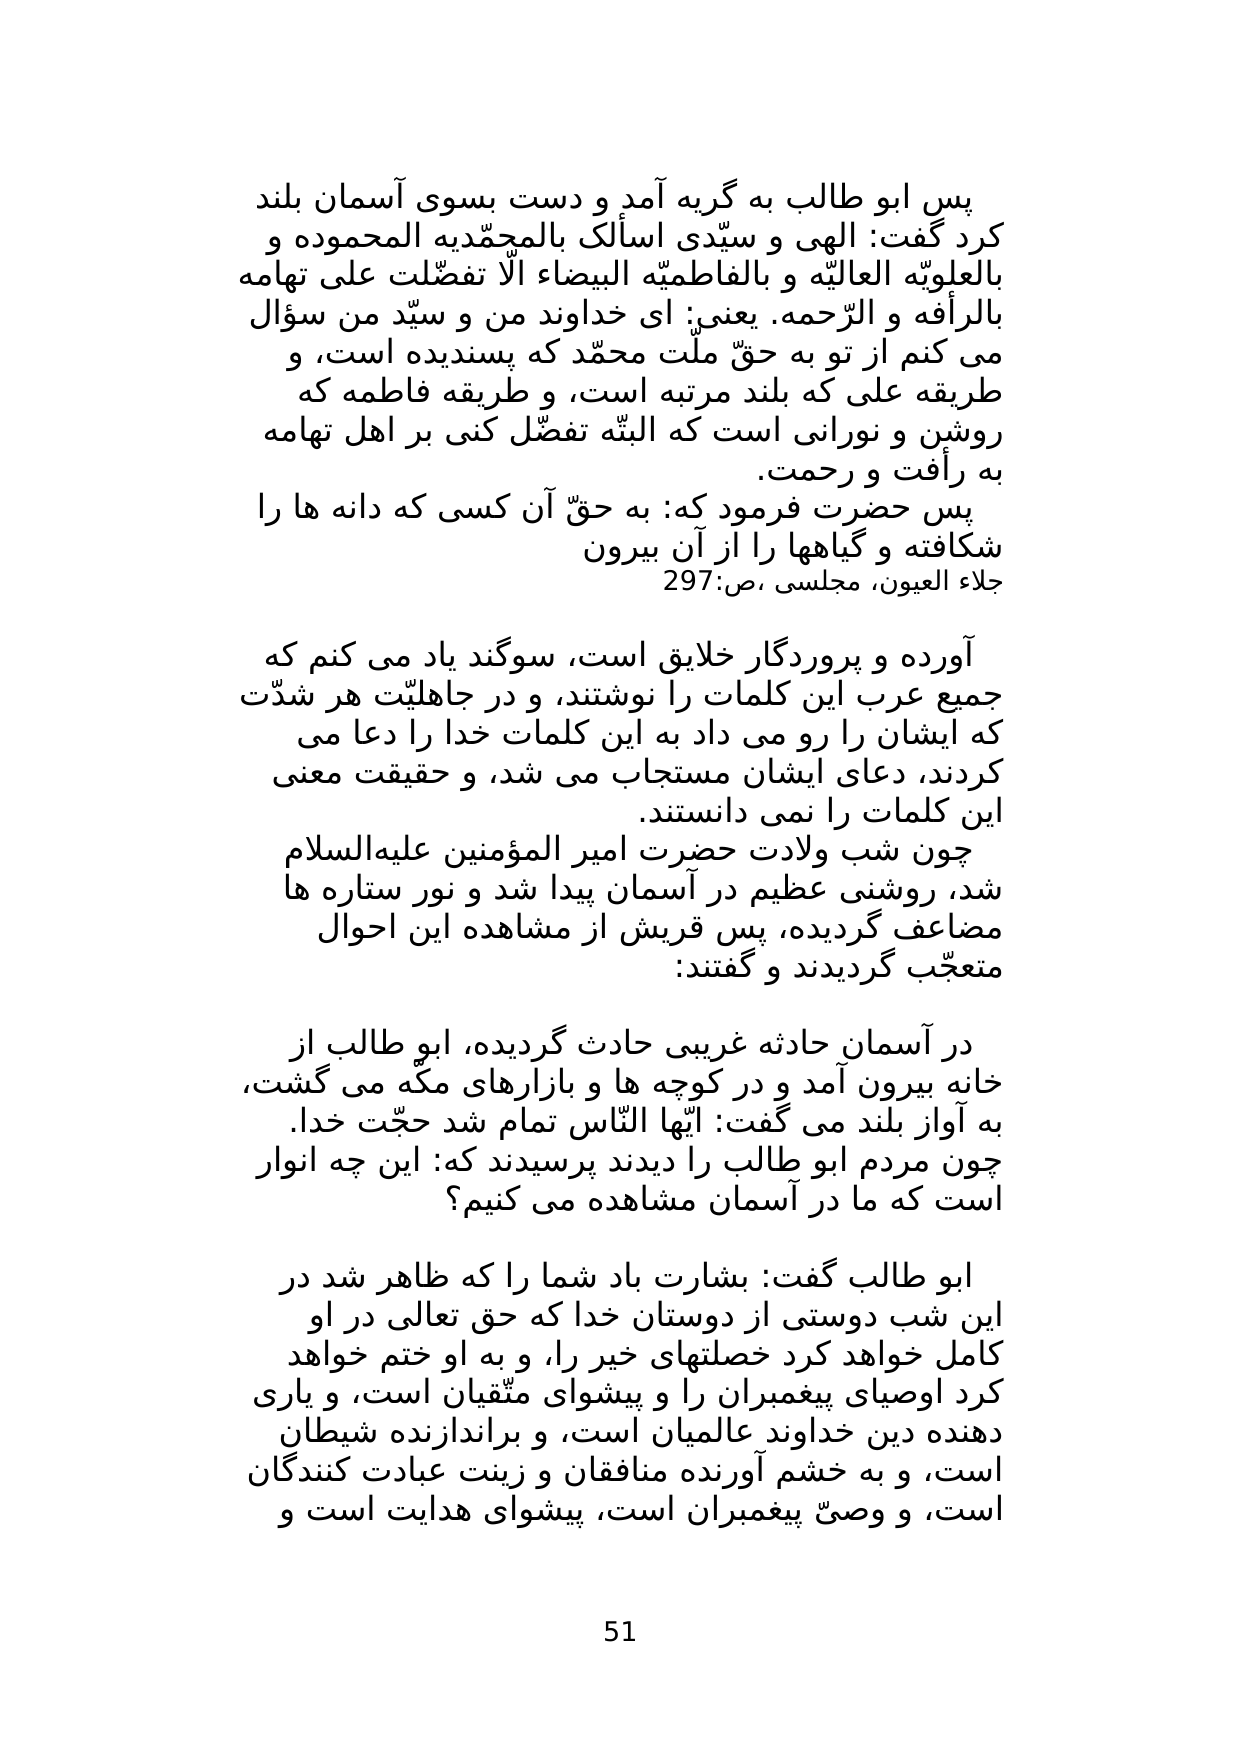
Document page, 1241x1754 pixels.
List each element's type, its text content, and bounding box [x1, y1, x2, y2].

text در آسمان حادثه غریبی حادث گردیده، ابو طالب از خانه بیرون آمد و در کوچه ها و بازارهای مکّه می گشت، به آواز بلند می گفت: ایّها النّاس تمام شد حجّت خدا. چون مردم ابو طالب را دیدند پرسیدند که: این چه انوار است که ما در آسمان مشاهده می کنیم؟ [236, 1024, 1004, 1218]
text پس حضرت فرمود که: به حقّ آن کسی که دانه ها را شکافته و گیاهها را از آن بیرون [236, 488, 1004, 566]
text چون شب ولادت حضرت امیر المؤمنین عليه‌السلام شد، روشنی عظیم در آسمان پیدا شد و نور ستاره ها مضاعف گردیده، پس قریش از مشاهده این احوال متعجّب گردیدند و گفتند: [236, 830, 1004, 985]
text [236, 1256, 1004, 1528]
text پس ابو طالب به گریه آمد و دست بسوی آسمان بلند کرد گفت: الهی و سیّدی اسألک بالمحمّدیه المحموده و بالعلویّه العالیّه و بالفاطمیّه البیضاء الّا تفضّلت علی تهامه بالرأفه و الرّحمه. یعنی: ای خداوند من و سیّد من سؤال می کنم از تو به حقّ ملّت محمّد که پسندیده است، و طریقه علی که بلند مرتبه است، و طریقه فاطمه که روشن و نورانی است که البتّه تفضّل کنی بر اهل تهامه به رأفت و رحمت. [236, 177, 1004, 488]
text جلاء العیون، مجلسی ،ص:297 [236, 566, 1004, 597]
text آورده و پروردگار خلایق است، سوگند یاد می کنم که جمیع عرب این کلمات را نوشتند، و در جاهلیّت هر شدّت که ایشان را رو می داد به این کلمات خدا را دعا می کردند، دعای ایشان مستجاب می شد، و حقیقت معنی این کلمات را نمی دانستند. [236, 636, 1004, 830]
